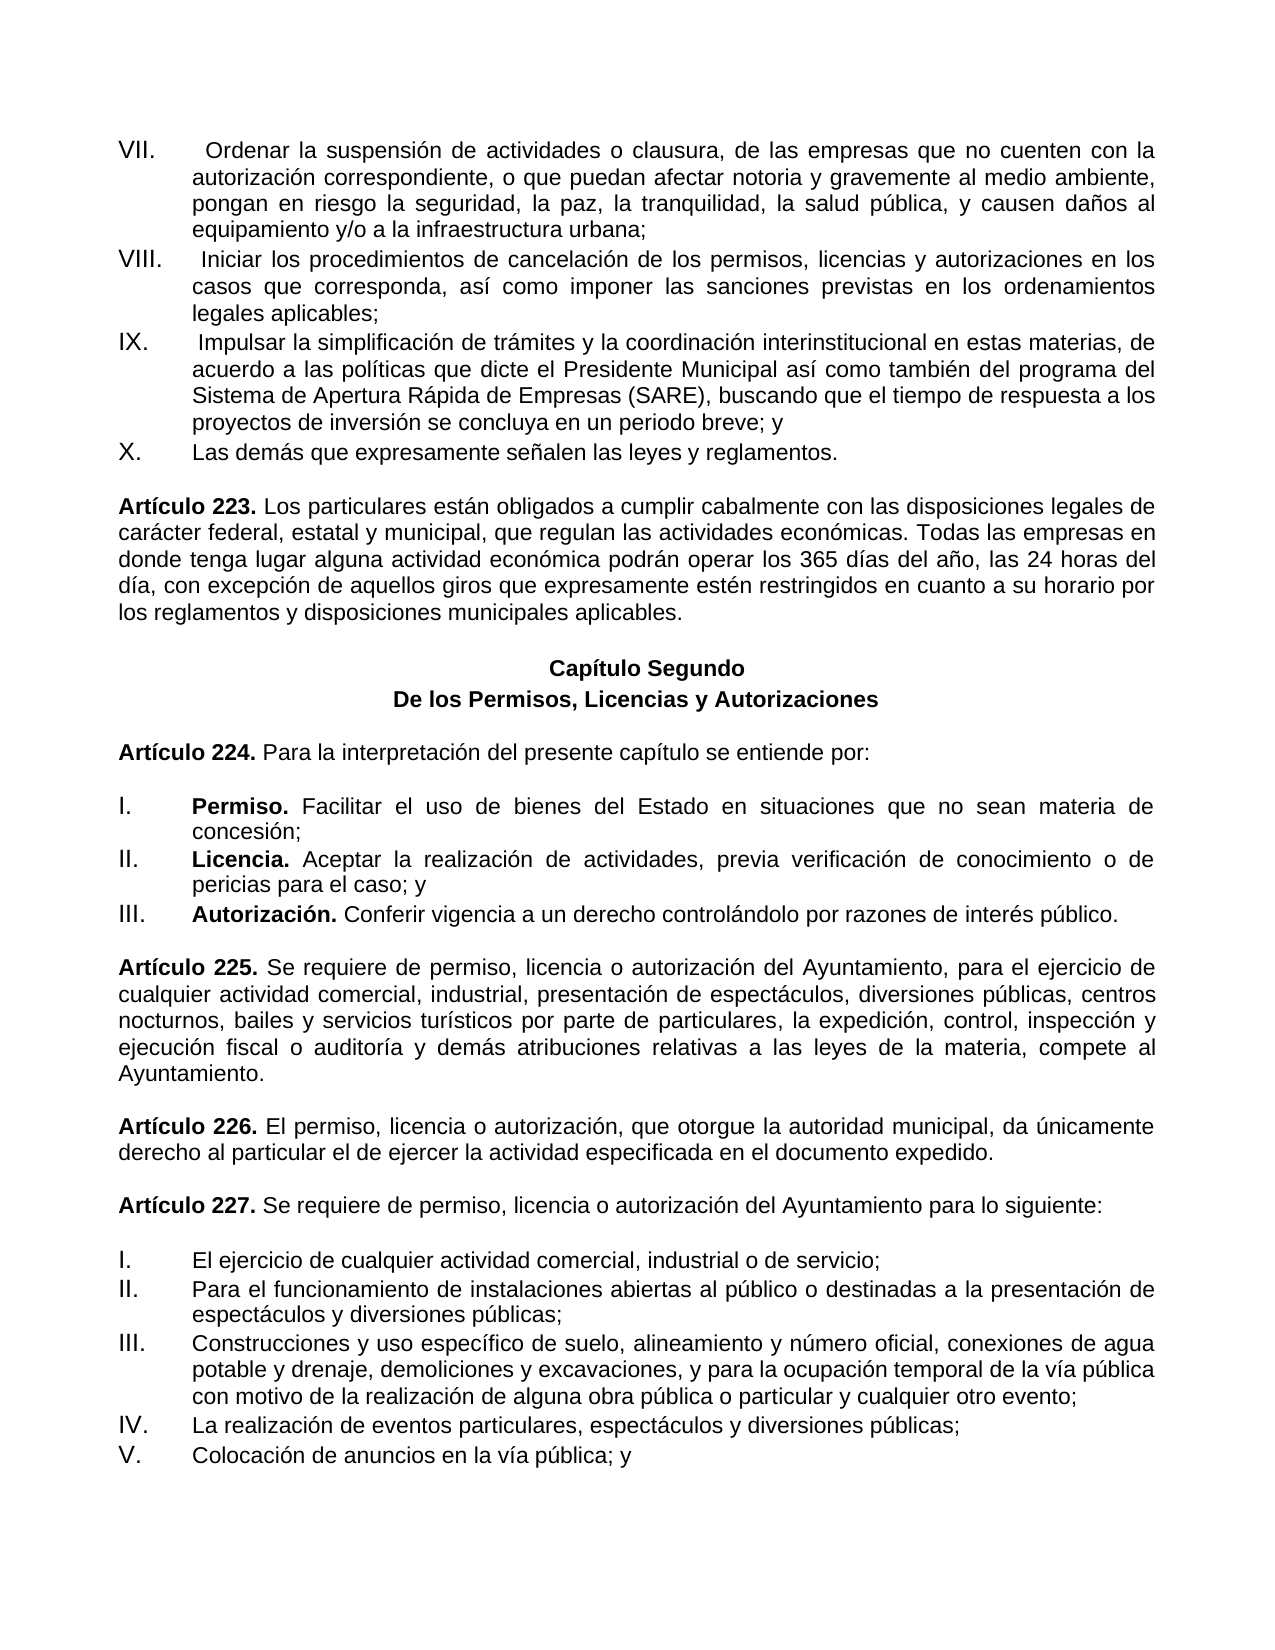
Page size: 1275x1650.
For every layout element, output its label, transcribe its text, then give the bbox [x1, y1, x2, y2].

text III. Autorización. Conferir vigencia a un derecho controlándolo por razones de interés público. [118, 898, 1123, 927]
text Artículo 227. Se requiere de permiso, licencia o autorización del Ayuntamiento para lo siguiente: [118, 1192, 1107, 1218]
text III. Construcciones y uso específico de suelo, alineamiento y número oficial, conexiones de agua potable y drenaje, demoliciones y excavaciones, y para la ocupación temporal de la vía pública con motivo de la realización de alguna obra pública o particular y cualquier otro evento; [118, 1328, 1156, 1409]
text Artículo 225. Se requiere de permiso, licencia o autorización del Ayuntamiento, para el ejercicio de cualquier actividad comercial, industrial, presentación de espectáculos, diversiones públicas, centros nocturnos, bailes y servicios turísticos por parte de particulares, la expedición, control, inspección y ejecución fiscal o auditoría y demás atribuciones relativas a las leyes de la materia, compete al Ayuntamiento. [118, 954, 1156, 1087]
text De los Permisos, Licencias y Autorizaciones [393, 686, 1171, 712]
text VIII. Iniciar los procedimientos de cancelación de los permisos, licencias y autorizaciones en los casos que corresponda, así como imponer las sanciones previstas en los ordenamientos legales aplicables; [118, 244, 1156, 326]
text Artículo 223. Los particulares están obligados a cumplir cabalmente con las disposiciones legales de carácter federal, estatal y municipal, que regulan las actividades económicas. Todas las empresas en donde tenga lugar alguna actividad económica podrán operar los 365 días del año, las 24 horas del día, con excepción de aquellos giros que expresamente estén restringidos en cuanto a su horario por los reglamentos y disposiciones municipales aplicables. [118, 493, 1156, 625]
text Capítulo Segundo [545, 655, 749, 682]
text Artículo 226. El permiso, licencia o autorización, que otorgue la autoridad municipal, da únicamente derecho al particular el de ejercer la actividad especificada en el documento expedido. [118, 1113, 1155, 1166]
text II. Para el funcionamiento de instalaciones abiertas al público o destinadas a la presentación de espectáculos y diversiones públicas; [118, 1277, 1156, 1327]
text Artículo 224. Para la interpretación del presente capítulo se entiende por: [118, 739, 873, 766]
text I. El ejercicio de cualquier actividad comercial, industrial o de servicio; [118, 1245, 885, 1274]
text II. Licencia. Aceptar la realización de actividades, previa verificación de conocimiento o de pericias para el caso; y [118, 848, 1156, 898]
text VII. Ordenar la suspensión de actividades o clausura, de las empresas que no cuenten con la autorización correspondiente, o que puedan afectar notoria y gravemente al medio ambiente, pongan en riesgo la seguridad, la paz, la tranquilidad, la salud pública, y causen daños al equipamiento y/o a la infraestructura urbana; [118, 135, 1156, 243]
text IX. Impulsar la simplificación de trámites y la coordinación interinstitucional en estas materias, de acuerdo a las políticas que dicte el Presidente Municipal así como también del programa del Sistema de Apertura Rápida de Empresas (SARE), buscando que el tiempo de respuesta a los proyectos de inversión se concluya en un periodo breve; y [118, 327, 1156, 435]
text V. Colocación de anuncios en la vía pública; y [118, 1440, 635, 1469]
text X. Las demás que expresamente señalen las leyes y reglamentos. [118, 437, 842, 466]
text I. Permiso. Facilitar el uso de bienes del Estado en situaciones que no sean materia de concesión; [118, 794, 1156, 844]
text IV. La realización de eventos particulares, espectáculos y diversiones públicas; [118, 1411, 964, 1439]
